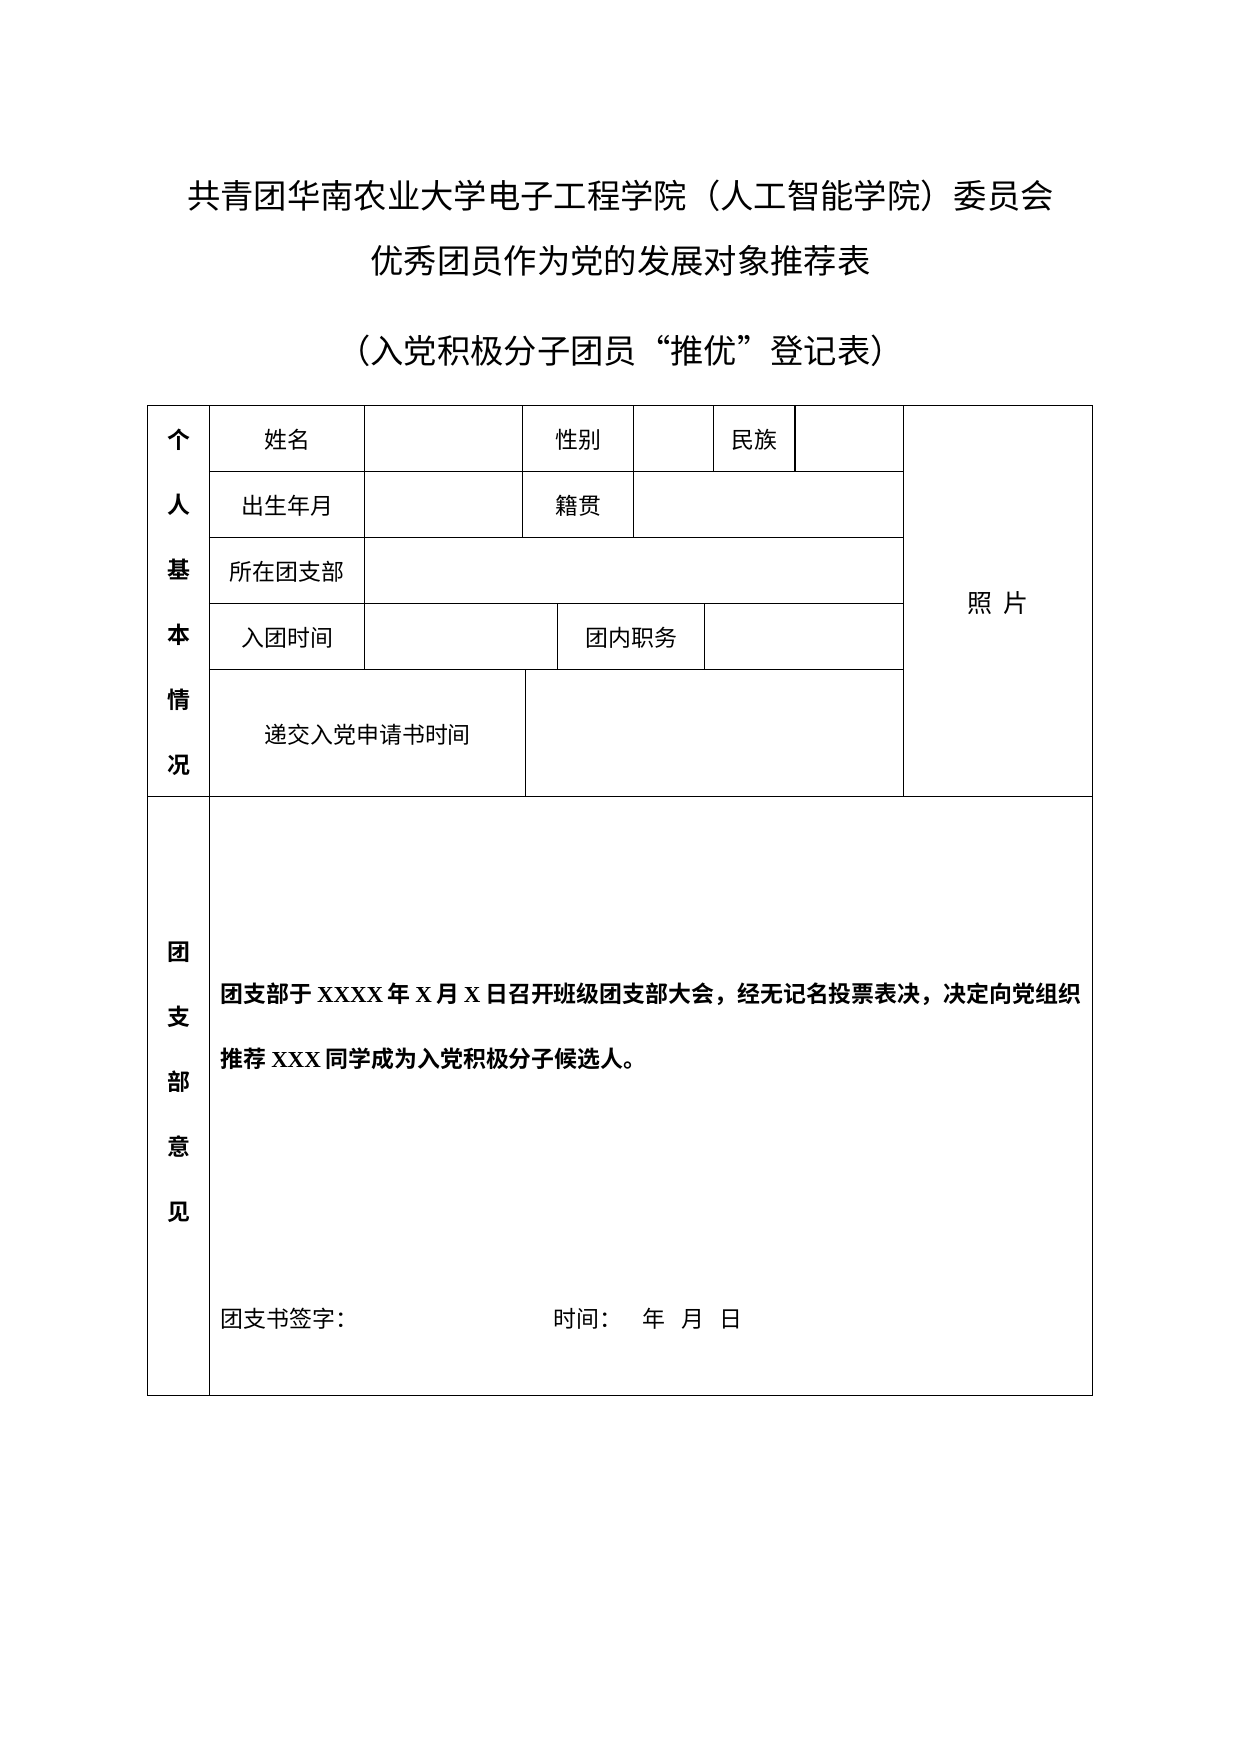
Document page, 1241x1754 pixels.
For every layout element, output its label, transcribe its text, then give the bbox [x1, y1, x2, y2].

table_header [365, 406, 522, 471]
text 优秀团员作为党的发展对象推荐表 [148, 227, 1092, 292]
table_header 个 人 基 本 情 况 [148, 406, 209, 796]
table_cell 所在团支部 [210, 538, 364, 603]
table_header 民族 [714, 406, 794, 471]
table_cell 出生年月 [210, 472, 364, 537]
table_header 姓名 [210, 406, 364, 471]
table_cell [705, 604, 903, 669]
table_header 照 片 [904, 406, 1092, 796]
text （入党积极分子团员“推优”登记表） [148, 316, 1092, 381]
table_cell 入团时间 [210, 604, 364, 669]
table_cell [365, 604, 557, 669]
table_header [796, 406, 903, 471]
table_cell 团支部于XXXX年X月X日召开班级团支部大会，经无记名投票表决，决定向党组织推荐XXX同学成为入党积极分子候选人。 团支书签字： 时间： 年 月 日 [210, 797, 1092, 1395]
text 共青团华南农业大学电子工程学院（人工智能学院）委员会 [148, 162, 1092, 227]
table_cell 籍贯 [523, 472, 633, 537]
table_cell [365, 538, 903, 603]
table_header [634, 406, 713, 471]
table_cell [365, 472, 522, 537]
table_cell [634, 472, 903, 537]
table_cell 递交入党申请书时间 [210, 670, 525, 796]
table_cell [526, 670, 903, 796]
table_cell 团内职务 [558, 604, 704, 669]
table_cell 团 支 部 意 见 [148, 797, 209, 1395]
table_header 性别 [523, 406, 633, 471]
